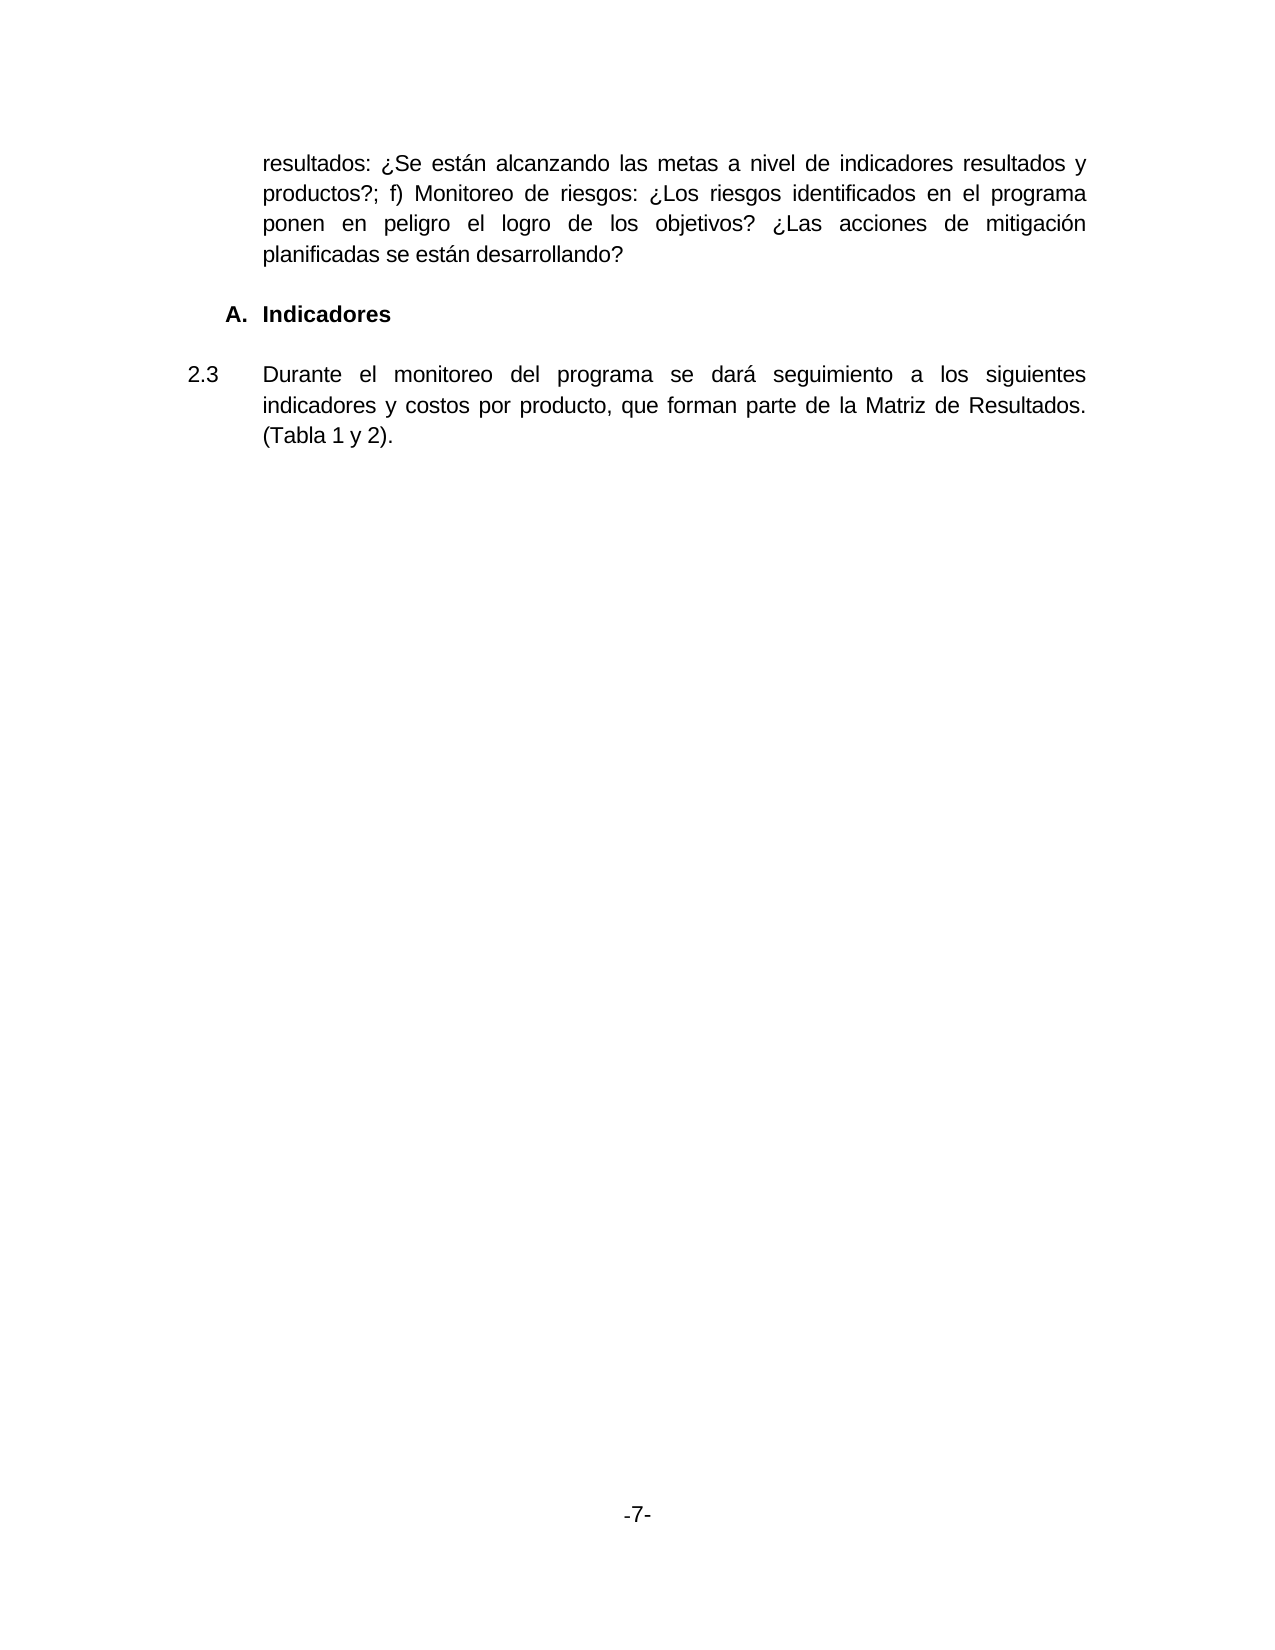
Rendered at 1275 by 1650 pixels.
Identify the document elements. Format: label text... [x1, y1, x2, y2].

list Indicadores [225, 301, 1087, 327]
list Durante el monitoreo del programa se dará seguimiento a los siguientes indicadores y costos por producto, que forman parte de la Matriz de Resultados. (Tabla 1 y 2). [187, 361, 1087, 448]
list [187, 150, 1087, 267]
